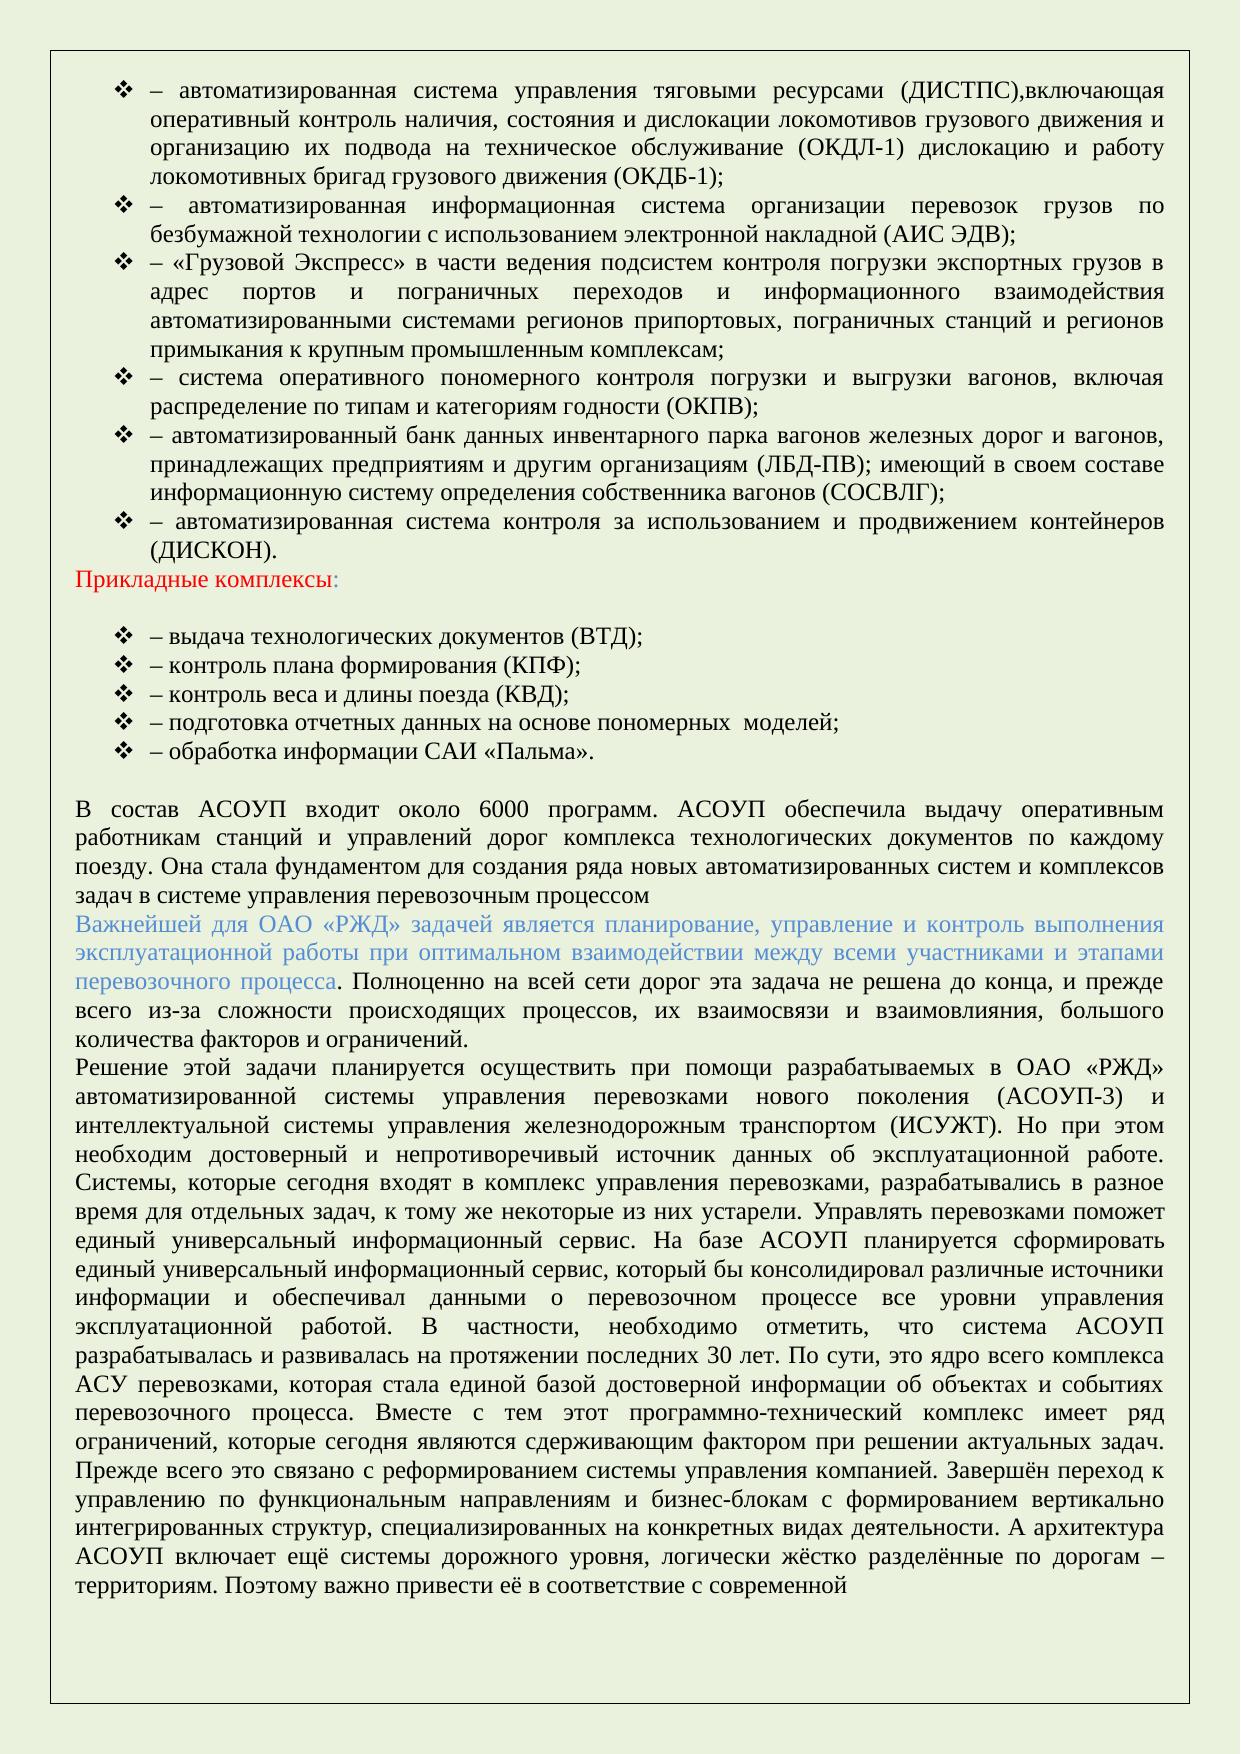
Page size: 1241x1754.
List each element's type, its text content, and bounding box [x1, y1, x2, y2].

list – система оперативного пономерного контроля погрузки и выгрузки вагонов, включая распределение по типам и категориям годности (ОКПВ); [112, 362, 1165, 420]
list – автоматизированный банк данных инвентарного парка вагонов железных дорог и вагонов, принадлежащих предприятиям и другим организациям (ЛБД-ПВ); имеющий в своем составе информационную систему определения собственника вагонов (СОСВЛГ); [112, 420, 1165, 506]
list – автоматизированная система контроля за использованием и продвижением контейнеров (ДИСКОН). [112, 506, 1165, 564]
list – обработка информации САИ «Пальма». [112, 736, 1165, 765]
text Решение этой задачи планируется осуществить при помощи разрабатываемых в ОАО «РЖД» автоматизированной системы управления перевозками нового поколения (АСОУП-3) и интеллектуальной системы управления железнодорожным транспортом (ИСУЖТ). Но при этом необходим достоверный и непротиворечивый источник данных об эксплуатационной работе. Системы, которые сегодня входят в комплекс управления перевозками, разрабатывались в разное время для отдельных задач, к тому же некоторые из них устарели. Управлять перевозками поможет единый универсальный информационный сервис. На базе АСОУП планируется сформировать единый универсальный информационный сервис, который бы консолидировал различные источники информации и обеспечивал данными о перевозочном процессе все уровни управления эксплуатационной работой. В частности, необходимо отметить, что система АСОУП разрабатывалась и развивалась на протяжении последних 30 лет. По сути, это ядро всего комплекса АСУ перевозками, которая стала единой базой достоверной информации об объектах и событиях перевозочного процесса. Вместе с тем этот программно-технический комплекс имеет ряд ограничений, которые сегодня являются сдерживающим фактором при решении актуальных задач. Прежде всего это связано с реформированием системы управления компанией. Завершён переход к управлению по функциональным направлениям и бизнес-блокам с формированием вертикально интегрированных структур, специализированных на конкретных видах деятельности. А архитектура АСОУП включает ещё системы дорожного уровня, логически жёстко разделённые по дорогам – территориям. Поэтому важно привести её в соответствие с современной [75, 1052, 1165, 1599]
list – выдача технологических документов (ВТД); [112, 621, 1165, 650]
text Прикладные комплексы: [75, 564, 1165, 592]
list – «Грузовой Экспресс» в части ведения подсистем контроля погрузки экспортных грузов в адрес портов и пограничных переходов и информационного взаимодействия автоматизированными системами регионов припортовых, пограничных станций и регионов примыкания к крупным промышленным комплексам; [112, 247, 1165, 362]
list – автоматизированная информационная система организации перевозок грузов по безбумажной технологии с использованием электронной накладной (АИС ЭДВ); [112, 190, 1165, 247]
list – контроль веса и длины поезда (КВД); [112, 679, 1165, 707]
list – контроль плана формирования (КПФ); [112, 650, 1165, 679]
text В состав АСОУП входит около 6000 программ. АСОУП обеспечила выдачу оперативным работникам станций и управлений дорог комплекса технологических документов по каждому поезду. Она стала фундаментом для создания ряда новых автоматизированных систем и комплексов задач в системе управления перевозочным процессом [75, 794, 1165, 909]
text Важнейшей для ОАО «РЖД» задачей является планирование, управление и контроль выполнения эксплуатационной работы при оптимальном взаимодействии между всеми участниками и этапами перевозочного процесса. Полноценно на всей сети дорог эта задача не решена до конца, и прежде всего из-за сложности происходящих процессов, их взаимосвязи и взаимовлияния, большого количества факторов и ограничений. [75, 909, 1165, 1052]
list – автоматизированная система управления тяговыми ресурсами (ДИСТПС),включающая оперативный контроль наличия, состояния и дислокации локомотивов грузового движения и организацию их подвода на техническое обслуживание (ОКДЛ-1) дислокацию и работу локомотивных бригад грузового движения (ОКДБ-1); [112, 75, 1165, 190]
list – подготовка отчетных данных на основе пономерных моделей; [112, 707, 1165, 736]
